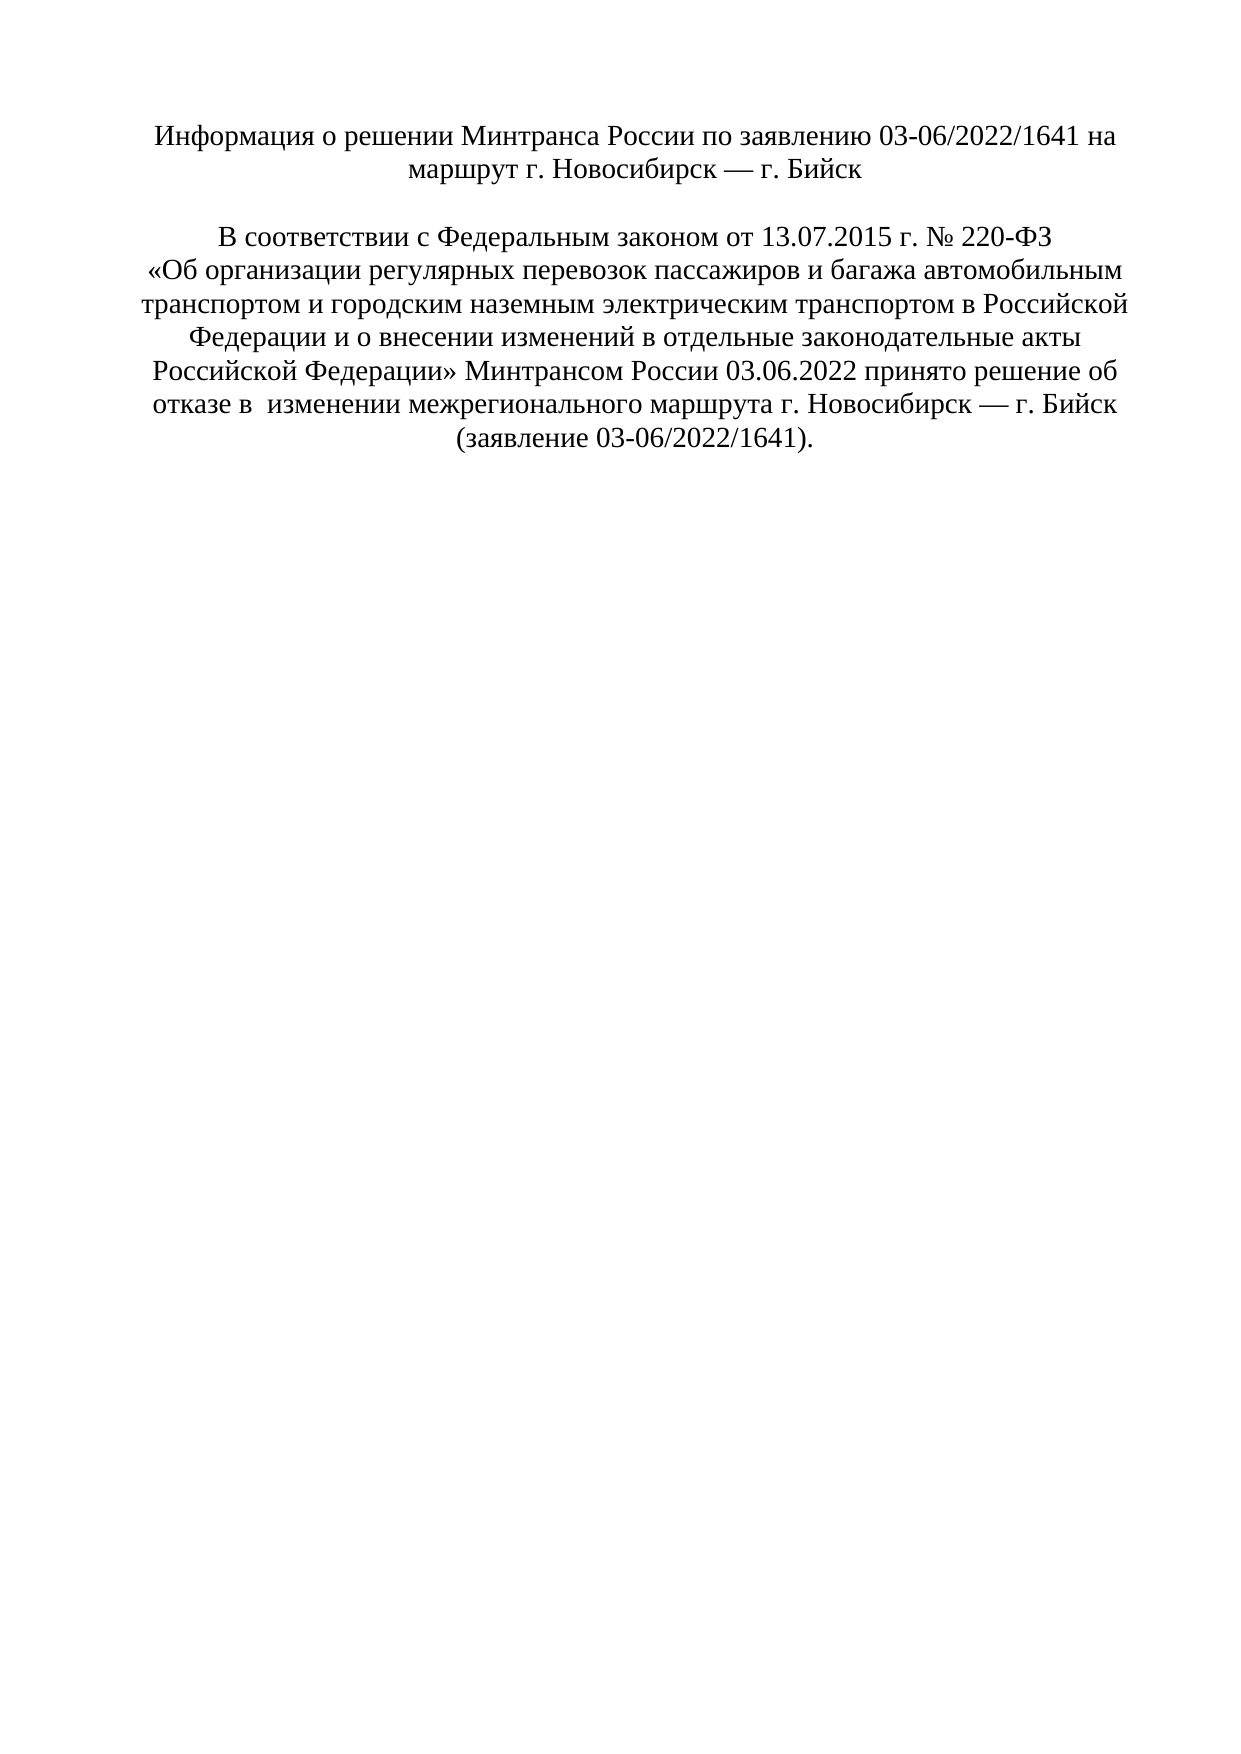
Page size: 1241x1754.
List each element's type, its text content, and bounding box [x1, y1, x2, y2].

text Информация о решении Минтранса России по заявлению 03-06/2022/1641 на маршрут г. Новосибирск — г. Бийск [118, 118, 1152, 185]
text В соответствии с Федеральным законом от 13.07.2015 г. № 220-ФЗ «Об организации регулярных перевозок пассажиров и багажа автомобильным транспортом и городским наземным электрическим транспортом в Российской Федерации и о внесении изменений в отдельные законодательные акты Российской Федерации» Минтрансом России 03.06.2022 принято решение об отказе в изменении межрегионального маршрута г. Новосибирск — г. Бийск (заявление 03-06/2022/1641). [118, 219, 1152, 453]
